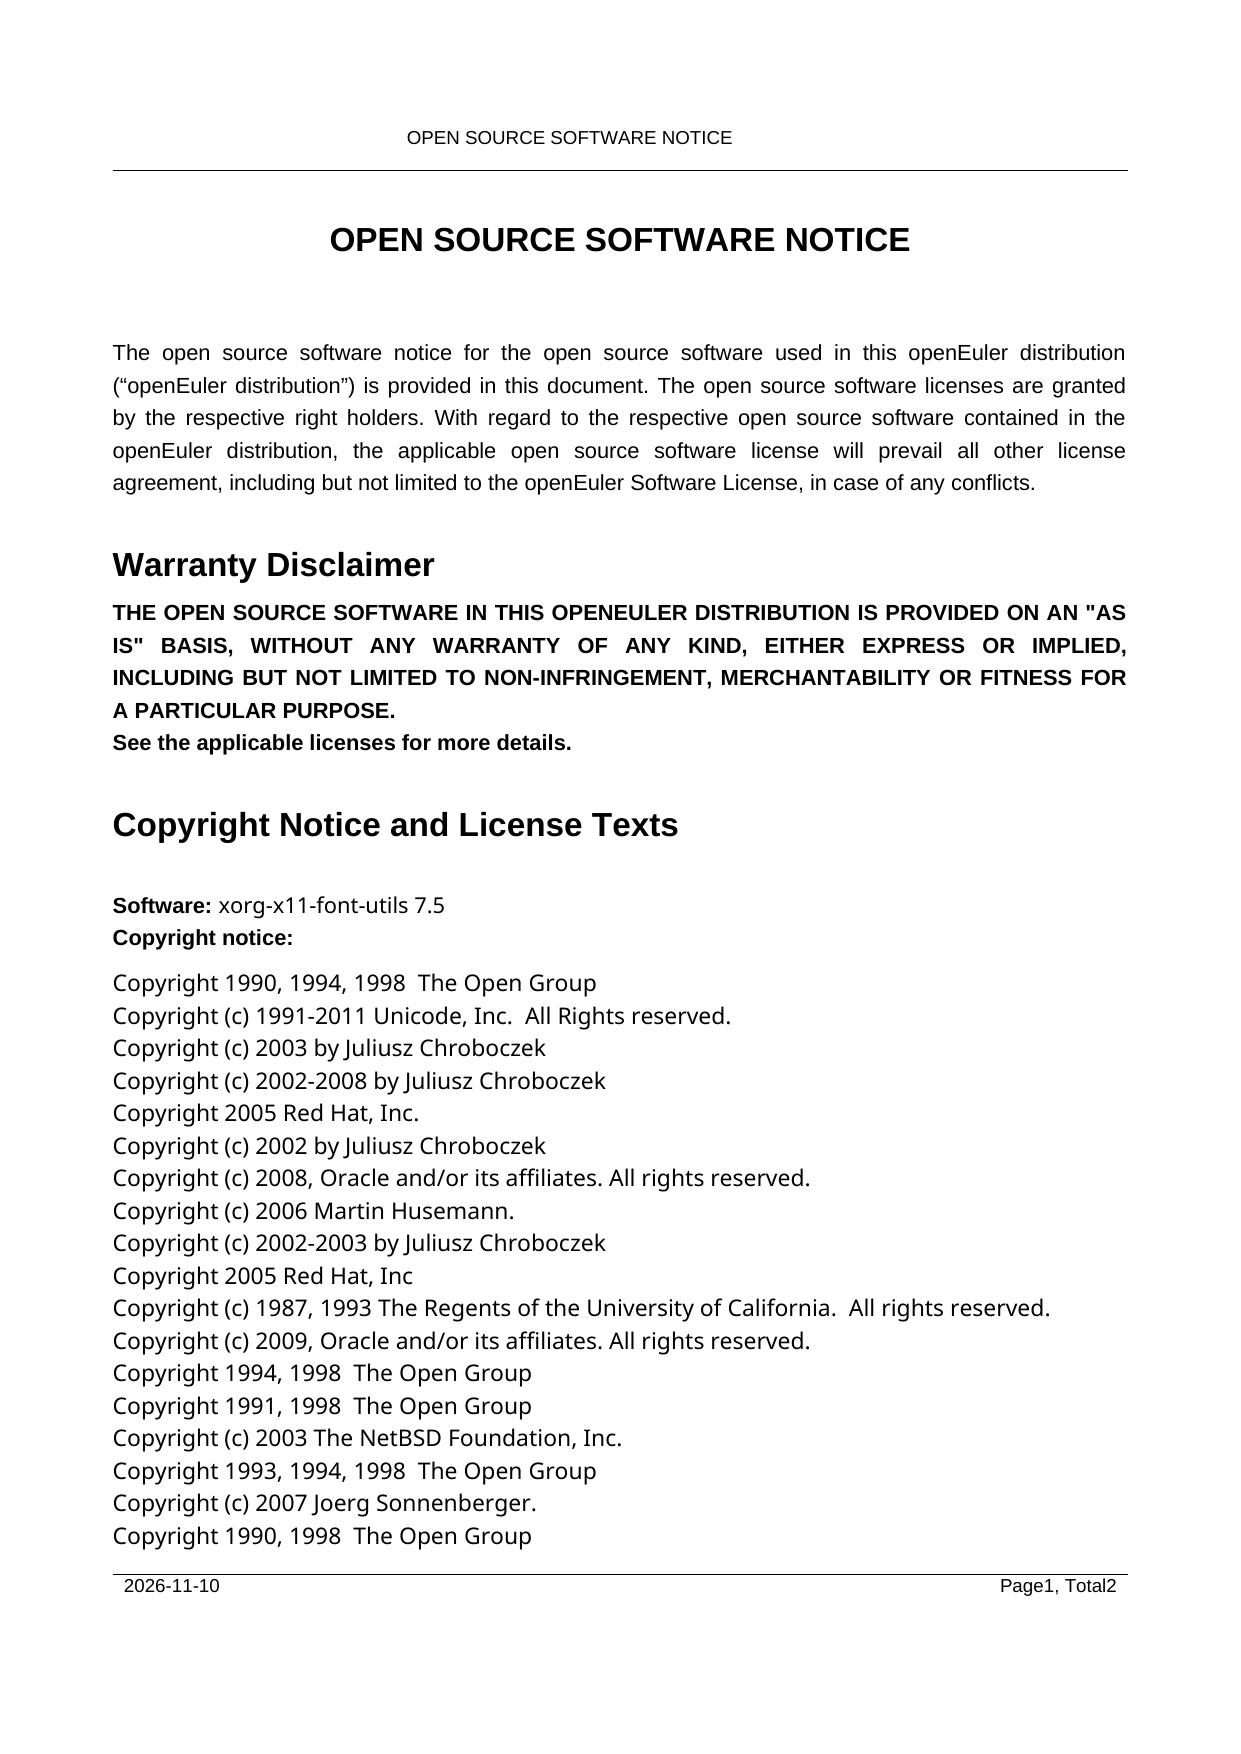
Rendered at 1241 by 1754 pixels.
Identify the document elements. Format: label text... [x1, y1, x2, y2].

text The open source software notice for the open source software used in this openEuler distribution (“openEuler distribution”) is provided in this document. The open source software licenses are granted by the respective right holders. With regard to the respective open source software contained in the openEuler distribution, the applicable open source software license will prevail all other license agreement, including but not limited to the openEuler Software License, in case of any conflicts. [112, 336, 1128, 499]
text Warranty Disclaimer [112, 531, 1128, 596]
text Copyright Notice and License Texts [112, 791, 1128, 856]
text Copyright notice: [112, 921, 1128, 954]
text OPEN SOURCE SOFTWARE NOTICE [112, 206, 1128, 271]
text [112, 966, 1128, 1551]
title Software: xorg-x11-font-utils 7.5 [112, 889, 1128, 921]
text THE OPEN SOURCE SOFTWARE IN THIS OPENEULER DISTRIBUTION IS PROVIDED ON AN "AS IS" BASIS, WITHOUT ANY WARRANTY OF ANY KIND, EITHER EXPRESS OR IMPLIED, INCLUDING BUT NOT LIMITED TO NON-INFRINGEMENT, MERCHANTABILITY OR FITNESS FOR A PARTICULAR PURPOSE. See the applicable licenses for more details. [112, 596, 1128, 759]
